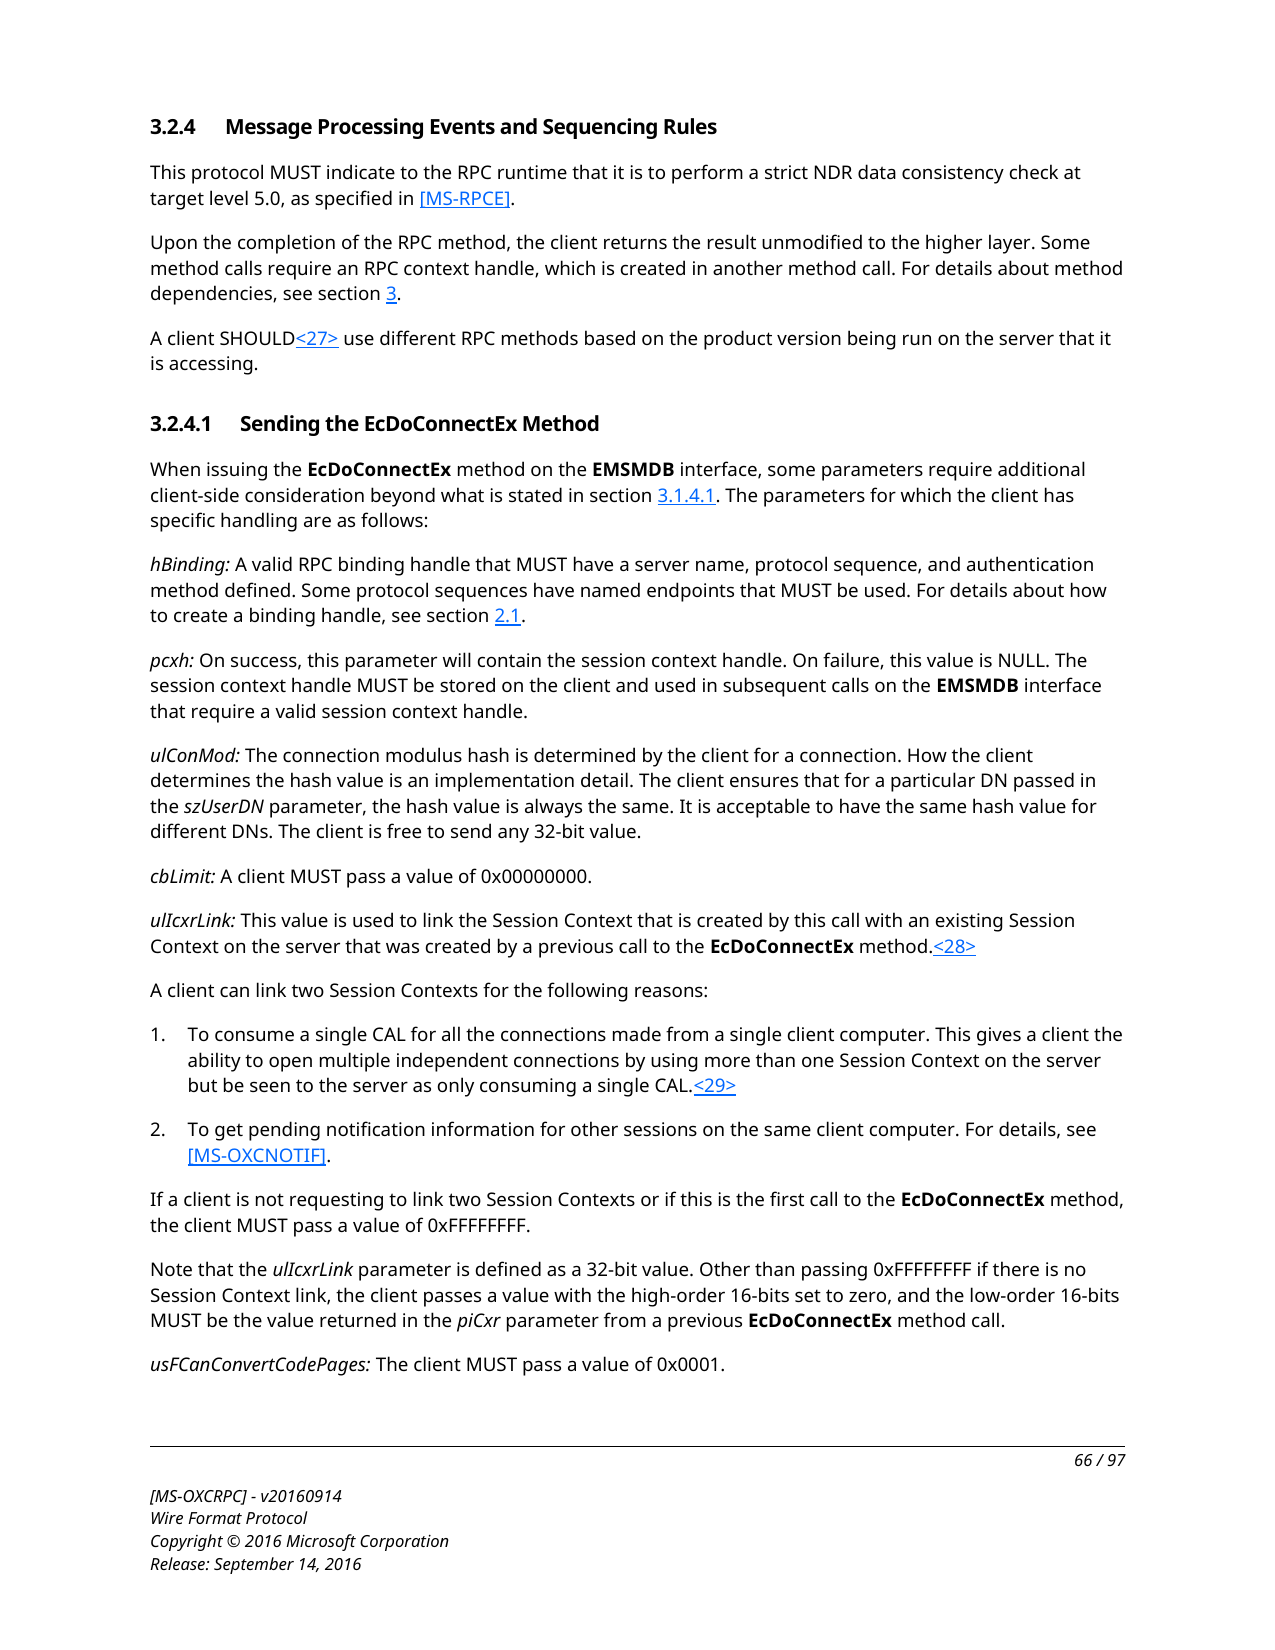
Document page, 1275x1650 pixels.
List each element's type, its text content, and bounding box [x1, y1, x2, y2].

text ulConMod: The connection modulus hash is determined by the client for a connection. How the client determines the hash value is an implementation detail. The client ensures that for a particular DN passed in the szUserDN parameter, the hash value is always the same. It is acceptable to have the same hash value for different DNs. The client is free to send any 32-bit value. [150, 742, 1125, 844]
list To consume a single CAL for all the connections made from a single client computer. This gives a client the ability to open multiple independent connections by using more than one Session Context on the server but be seen to the server as only consuming a single CAL.<29> [150, 1021, 1125, 1098]
text When issuing the EcDoConnectEx method on the EMSMDB interface, some parameters require additional client-side consideration beyond what is stated in section 3.1.4.1. The parameters for which the client has specific handling are as follows: [150, 456, 1125, 533]
text cbLimit: A client MUST pass a value of 0x00000000. [150, 863, 1125, 889]
text This protocol MUST indicate to the RPC runtime that it is to perform a strict NDR data consistency check at target level 5.0, as specified in [MS-RPCE]. [150, 160, 1125, 211]
text hBinding: A valid RPC binding handle that MUST have a server name, protocol sequence, and authentication method defined. Some protocol sequences have named endpoints that MUST be used. For details about how to create a binding handle, see section 2.1. [150, 552, 1125, 628]
text A client can link two Session Contexts for the following reasons: [150, 977, 1125, 1003]
text usFCanConvertCodePages: The client MUST pass a value of 0x0001. [150, 1352, 1125, 1377]
subtitle Message Processing Events and Sequencing Rules [150, 112, 1125, 141]
text Upon the completion of the RPC method, the client returns the result unmodified to the higher layer. Some method calls require an RPC context handle, which is created in another method call. For details about method dependencies, see section 3. [150, 229, 1125, 306]
list To get pending notification information for other sessions on the same client computer. For details, see [MS-OXCNOTIF]. [150, 1117, 1125, 1168]
text pcxh: On success, this parameter will contain the session context handle. On failure, this value is NULL. The session context handle MUST be stored on the client and used in subsequent calls on the EMSMDB interface that require a valid session context handle. [150, 647, 1125, 723]
text A client SHOULD<27> use different RPC methods based on the product version being run on the server that it is accessing. [150, 325, 1125, 376]
text Note that the ulIcxrLink parameter is defined as a 32-bit value. Other than passing 0xFFFFFFFF if there is no Session Context link, the client passes a value with the high-order 16-bits set to zero, and the low-order 16-bits MUST be the value returned in the piCxr parameter from a previous EcDoConnectEx method call. [150, 1256, 1125, 1333]
text If a client is not requesting to link two Session Contexts or if this is the first call to the EcDoConnectEx method, the client MUST pass a value of 0xFFFFFFFF. [150, 1187, 1125, 1238]
text ulIcxrLink: This value is used to link the Session Context that is created by this call with an existing Session Context on the server that was created by a previous call to the EcDoConnectEx method.<28> [150, 907, 1125, 958]
subtitle Sending the EcDoConnectEx Method [150, 409, 1125, 438]
